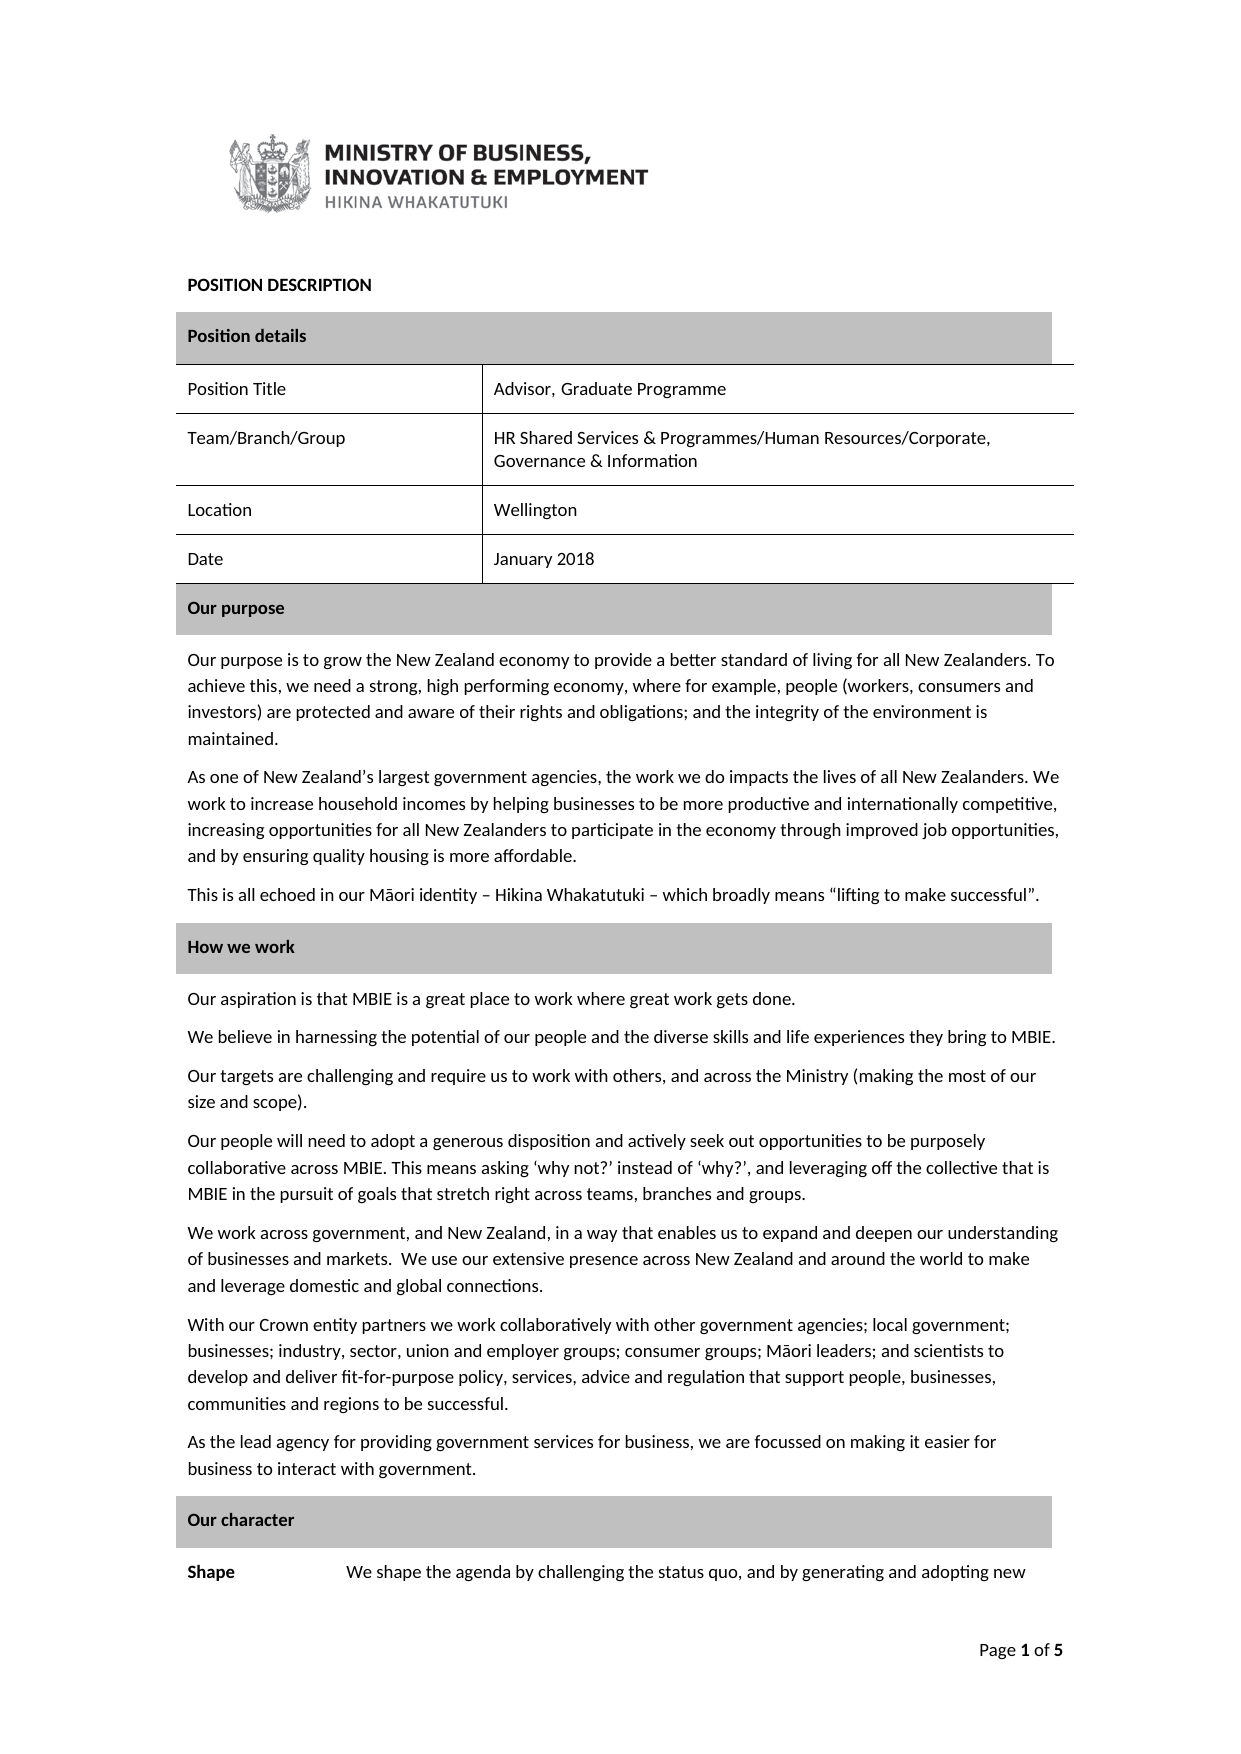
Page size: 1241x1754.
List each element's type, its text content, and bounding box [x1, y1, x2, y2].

text We believe in harnessing the potential of our people and the diverse skills and life experiences they bring to MBIE. [187, 1026, 1063, 1048]
text Our purpose is to grow the New Zealand economy to provide a better standard of living for all New Zealanders. To achieve this, we need a strong, high performing economy, where for example, people (workers, consumers and investors) are protected and aware of their rights and obligations; and the integrity of the environment is maintained. [187, 648, 1063, 750]
table_header Position Title [176, 365, 482, 413]
text As one of New Zealand’s largest government agencies, the work we do impacts the lives of all New Zealanders. We work to increase household incomes by helping businesses to be more productive and internationally competitive, increasing opportunities for all New Zealanders to participate in the economy through improved job opportunities, and by ensuring quality housing is more affordable. [187, 766, 1063, 868]
table_cell January 2018 [483, 535, 1074, 582]
table_cell Team/Branch/Group [176, 414, 482, 484]
text Our targets are challenging and require us to work with others, and across the Ministry (making the most of our size and scope). [187, 1064, 1063, 1114]
text We work across government, and New Zealand, in a way that enables us to expand and deepen our understanding of businesses and markets. We use our extensive presence across New Zealand and around the world to make and leverage domestic and global connections. [187, 1221, 1063, 1297]
table_header Advisor, Graduate Programme [483, 365, 1074, 413]
text This is all echoed in our Māori identity – Hikina Whakatutuki – which broadly means “lifting to make successful”. [187, 883, 1063, 906]
table_cell Wellington [483, 486, 1074, 533]
table_cell Location [176, 486, 482, 533]
table_header How we work [176, 923, 1052, 974]
table_cell HR Shared Services & Programmes/Human Resources/Corporate, Governance & Information [483, 414, 1074, 484]
table_header Our character [176, 1496, 1052, 1548]
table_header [335, 1548, 1074, 1596]
text POSITION DESCRIPTION [187, 273, 1063, 296]
table_header Position details [176, 312, 1052, 364]
text As the lead agency for providing government services for business, we are focussed on making it easier for business to interact with government. [187, 1431, 1063, 1480]
table_cell Date [176, 535, 482, 582]
text Our people will need to adopt a generous disposition and actively seek out opportunities to be purposely collaborative across MBIE. This means asking ‘why not?’ instead of ‘why?’, and leveraging off the collective that is MBIE in the pursuit of goals that stretch right across teams, branches and groups. [187, 1129, 1063, 1205]
text Our aspiration is that MBIE is a great place to work where great work gets done. [187, 987, 1063, 1009]
table_header Shape [176, 1548, 335, 1596]
text With our Crown entity partners we work collaboratively with other government agencies; local government; businesses; industry, sector, union and employer groups; consumer groups; Māori leaders; and scientists to develop and deliver fit-for-purpose policy, services, advice and regulation that support people, businesses, communities and regions to be successful. [187, 1313, 1063, 1415]
table_header Our purpose [176, 584, 1052, 635]
